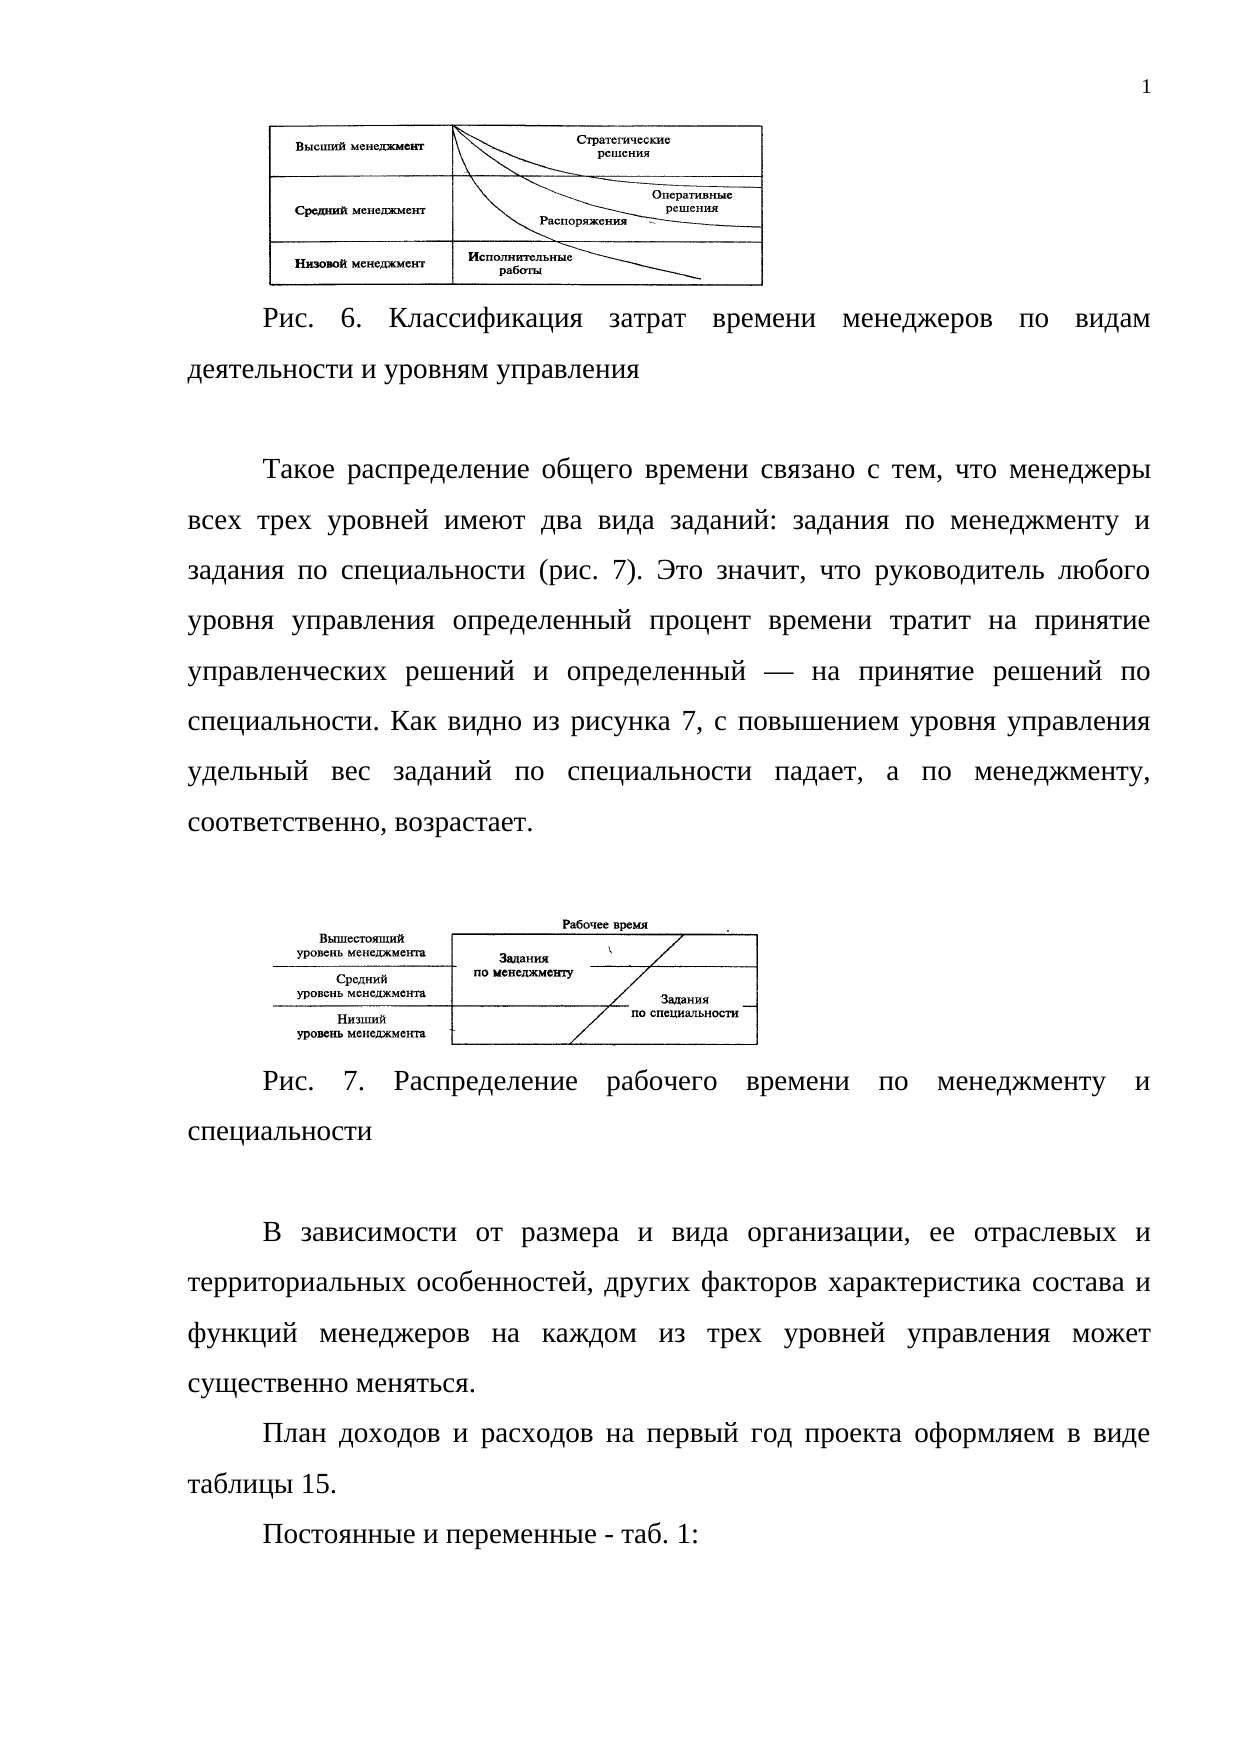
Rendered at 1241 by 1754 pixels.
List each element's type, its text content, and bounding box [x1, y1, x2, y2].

picture [262, 904, 769, 1052]
text Постоянные и переменные - таб. 1: [187, 1516, 1152, 1549]
text Рис. 6. Классификация затрат времени менеджеров по видам деятельности и уровням управления [187, 301, 1152, 384]
text План доходов и расходов на первый год проекта оформляем в виде таблицы 15. [187, 1415, 1152, 1499]
text Такое распределение общего времени связано с тем, что менеджеры всех трех уровней имеют два вида заданий: задания по менеджменту и задания по специальности (рис. 7). Это значит, что руководитель любого уровня управления определенный процент времени тратит на принятие управленческих решений и определенный — на принятие решений по специальности. Как видно из рисунка 7, с повышением уровня управления удельный вес заданий по специальности падает, а по менеджменту, соответственно, возрастает. [187, 451, 1152, 837]
text В зависимости от размера и вида организации, ее отраслевых и территориальных особенностей, других факторов характеристика состава и функций менеджеров на каждом из трех уровней управления может существенно меняться. [187, 1214, 1152, 1399]
text Рис. 7. Распределение рабочего времени по менеджменту и специальности [187, 1063, 1152, 1147]
picture [262, 118, 765, 289]
